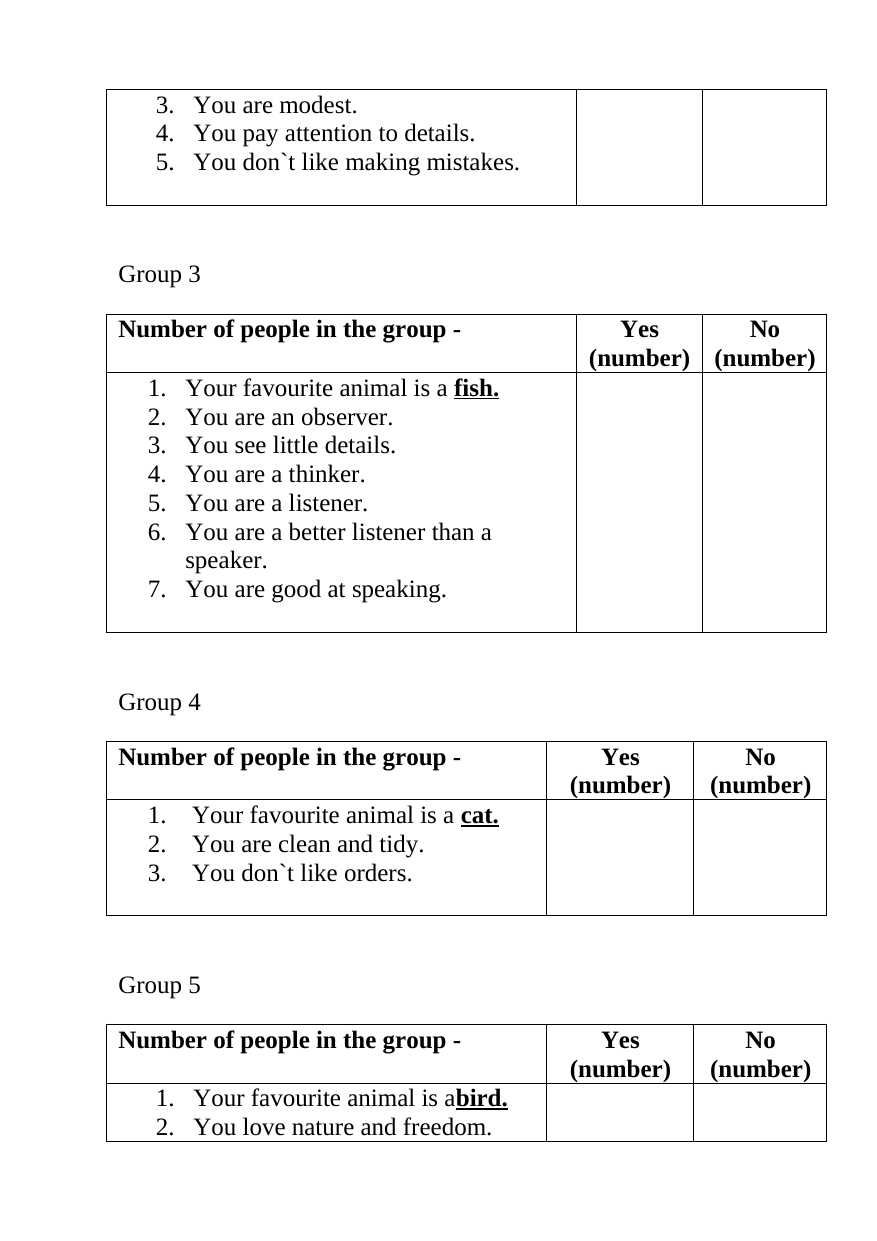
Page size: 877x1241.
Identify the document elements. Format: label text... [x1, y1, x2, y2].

table_cell Your favourite animal is a cat. You are clean and tidy. You don`t like orders. [107, 800, 546, 915]
table_cell [547, 800, 693, 915]
text Group 5 [118, 970, 812, 999]
table_header Yes (number) [547, 1025, 693, 1082]
table_cell Your favourite animal is a fish. You are an observer. You see little details. You are a thinker. You are a listener. You are a better listener than a speaker. You are good at speaking. [107, 373, 576, 632]
table_cell [547, 1084, 693, 1141]
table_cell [107, 90, 576, 205]
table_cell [107, 1084, 546, 1141]
text Group 3 [118, 259, 812, 288]
table_header Yes (number) [547, 742, 693, 799]
table_cell [703, 90, 826, 205]
table_header No (number) [694, 742, 826, 799]
table_header Number of people in the group - [107, 742, 546, 799]
table_cell [703, 373, 826, 632]
table_header Number of people in the group - [107, 1025, 546, 1082]
table_header No (number) [703, 315, 826, 372]
table_cell [577, 373, 702, 632]
table_cell [694, 800, 826, 915]
table_cell [694, 1084, 826, 1141]
table_cell [577, 90, 702, 205]
table_header No (number) [694, 1025, 826, 1082]
table_header Yes (number) [577, 315, 702, 372]
text Group 4 [118, 687, 812, 715]
table_header Number of people in the group - [107, 315, 576, 372]
